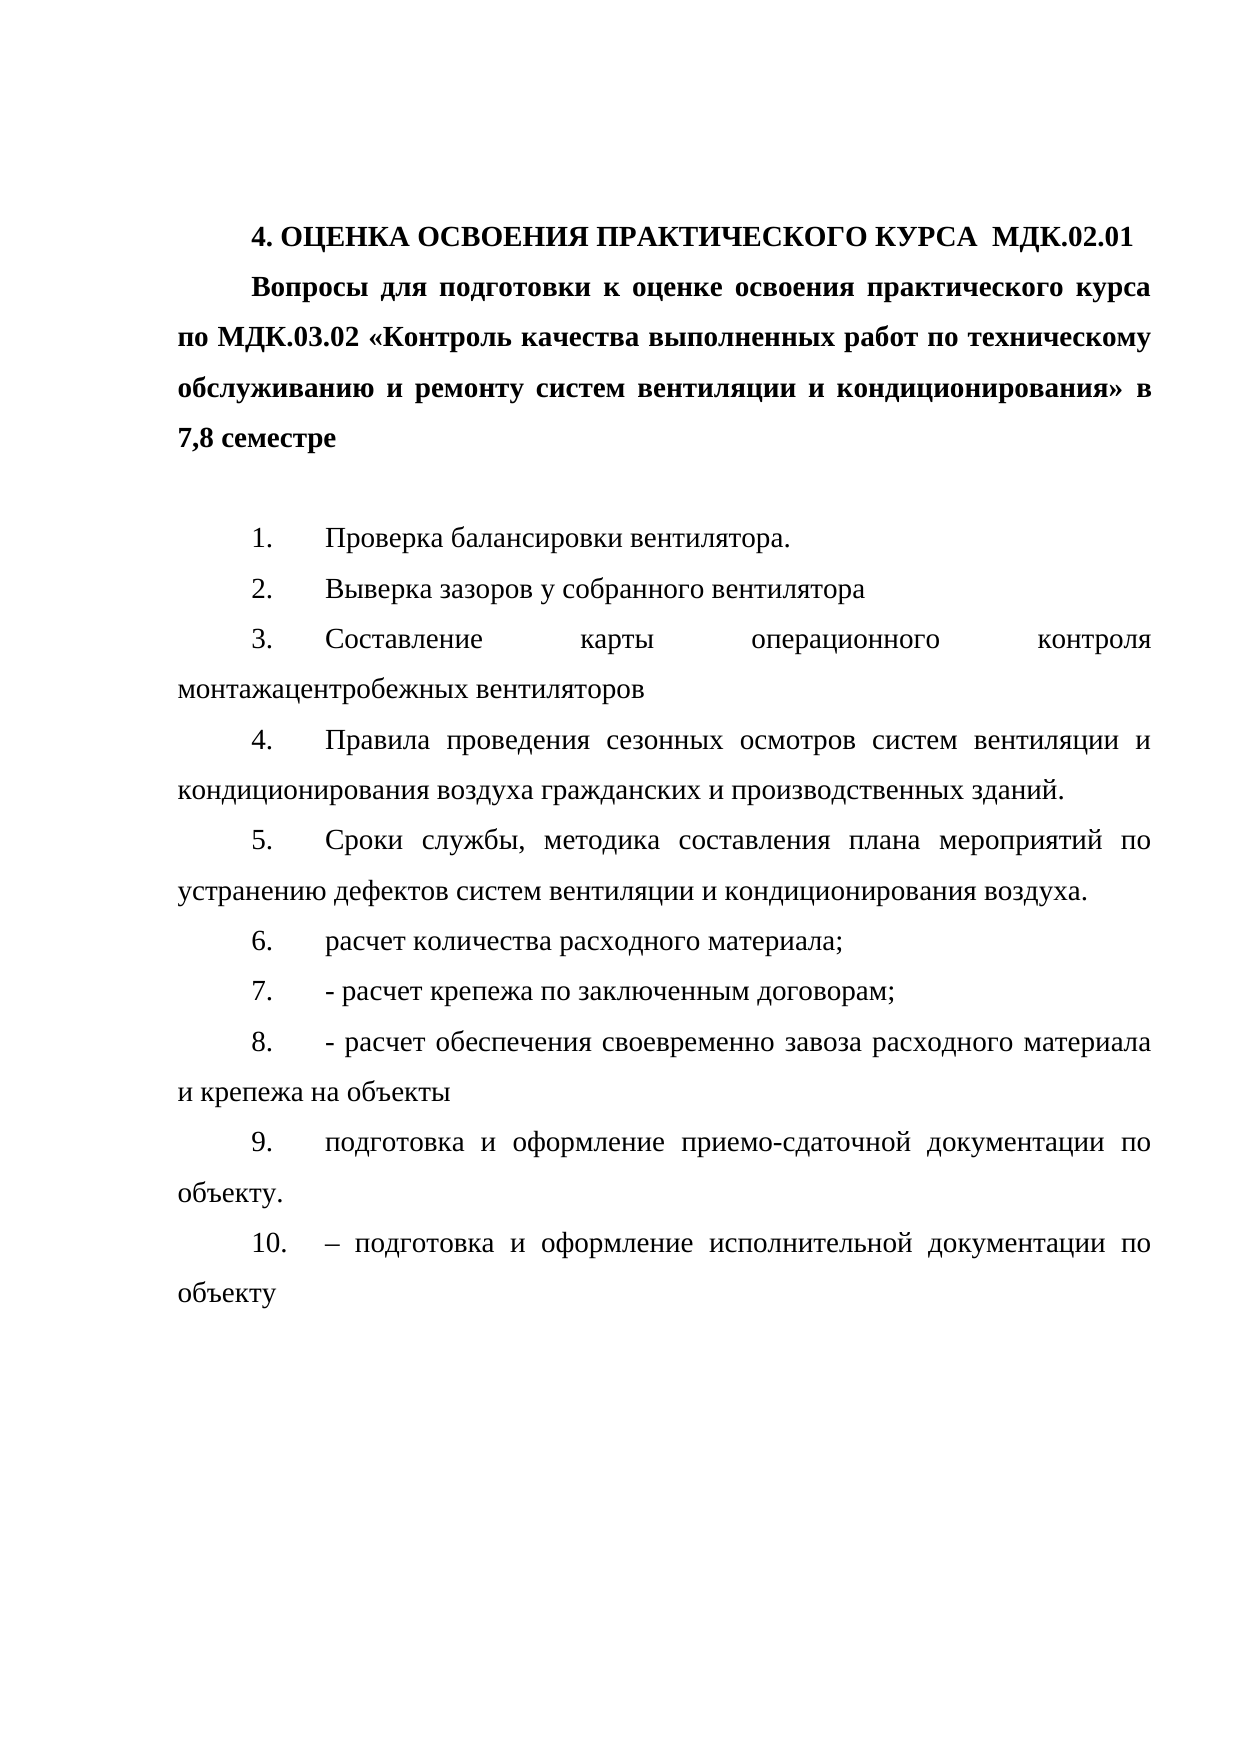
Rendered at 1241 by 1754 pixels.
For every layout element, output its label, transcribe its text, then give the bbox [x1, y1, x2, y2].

list - расчет крепежа по заключенным договорам; [177, 973, 1152, 1007]
list Составление карты операционного контроля монтажацентробежных вентиляторов [177, 621, 1152, 705]
list подготовка и оформление приемо-сдаточной документации по объекту. [177, 1124, 1152, 1208]
list Сроки службы, методика составления плана мероприятий по устранению дефектов систем вентиляции и кондиционирования воздуха. [177, 822, 1152, 906]
list - расчет обеспечения своевременно завоза расходного материала и крепежа на объекты [177, 1024, 1152, 1108]
list Выверка зазоров у собранного вентилятора [177, 571, 1152, 604]
list Правила проведения сезонных осмотров систем вентиляции и кондиционирования воздуха гражданских и производственных зданий. [177, 722, 1152, 806]
text Вопросы для подготовки к оценке освоения практического курса по МДК.03.02 «Контроль качества выполненных работ по техническому обслуживанию и ремонту систем вентиляции и кондиционирования» в 7,8 семестре [177, 269, 1152, 453]
list Проверка балансировки вентилятора. [177, 521, 1152, 554]
list – подготовка и оформление исполнительной документации по объекту [177, 1225, 1152, 1309]
list расчет количества расходного материала; [177, 923, 1152, 957]
text 4. ОЦЕНКА ОСВОЕНИЯ ПРАКТИЧЕСКОГО КУРСА МДК.02.01 [177, 219, 1152, 252]
